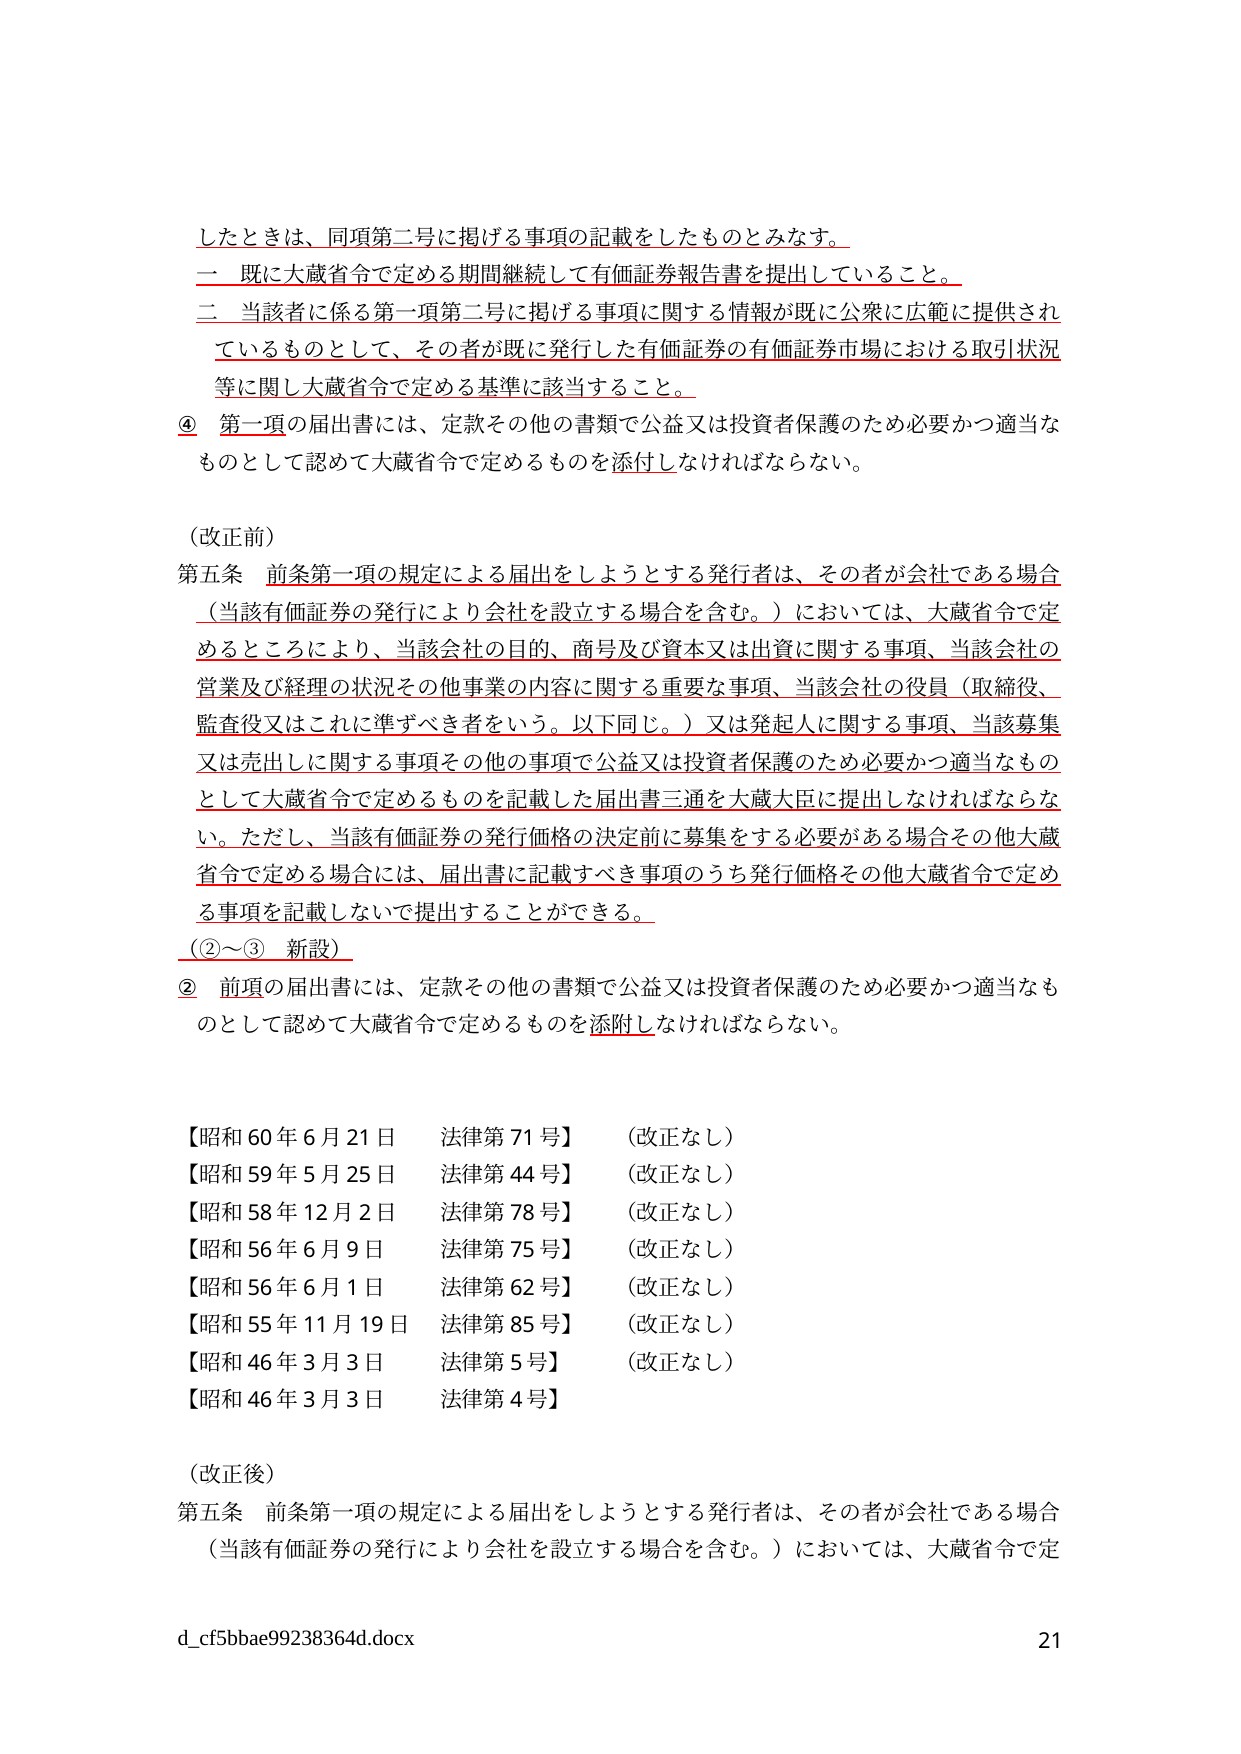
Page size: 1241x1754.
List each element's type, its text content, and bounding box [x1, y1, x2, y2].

text 【昭和60年6月21日 法律第71号】 （改正なし） [177, 1117, 1063, 1154]
text ④ 第一項の届出書には、定款その他の書類で公益又は投資者保護のため必要かつ適当なものとして認めて大蔵省令で定めるものを添付しなければならない。 [177, 404, 1063, 479]
text 【昭和59年5月25日 法律第44号】 （改正なし） [177, 1154, 1063, 1192]
text （改正後） [177, 1454, 1063, 1492]
text 【昭和58年12月2日 法律第78号】 （改正なし） [177, 1192, 1063, 1229]
text 【昭和46年3月3日 法律第4号】 [177, 1379, 1063, 1417]
text 一 既に大蔵省令で定める期間継続して有価証券報告書を提出していること。 [196, 254, 1063, 292]
text （②～③ 新設） [177, 929, 1063, 967]
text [177, 217, 1063, 254]
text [177, 1492, 1063, 1567]
text 【昭和46年3月3日 法律第5号】 （改正なし） [177, 1342, 1063, 1379]
text ② 前項の届出書には、定款その他の書類で公益又は投資者保護のため必要かつ適当なものとして認めて大蔵省令で定めるものを添附しなければならない。 [177, 967, 1063, 1042]
text 二 当該者に係る第一項第二号に掲げる事項に関する情報が既に公衆に広範に提供されているものとして、その者が既に発行した有価証券の有価証券市場における取引状況等に関し大蔵省令で定める基準に該当すること。 [196, 292, 1063, 404]
text 【昭和56年6月1日 法律第62号】 （改正なし） [177, 1267, 1063, 1304]
text 【昭和56年6月9日 法律第75号】 （改正なし） [177, 1229, 1063, 1267]
text 【昭和55年11月19日 法律第85号】 （改正なし） [177, 1304, 1063, 1342]
text （改正前） [177, 517, 1063, 554]
